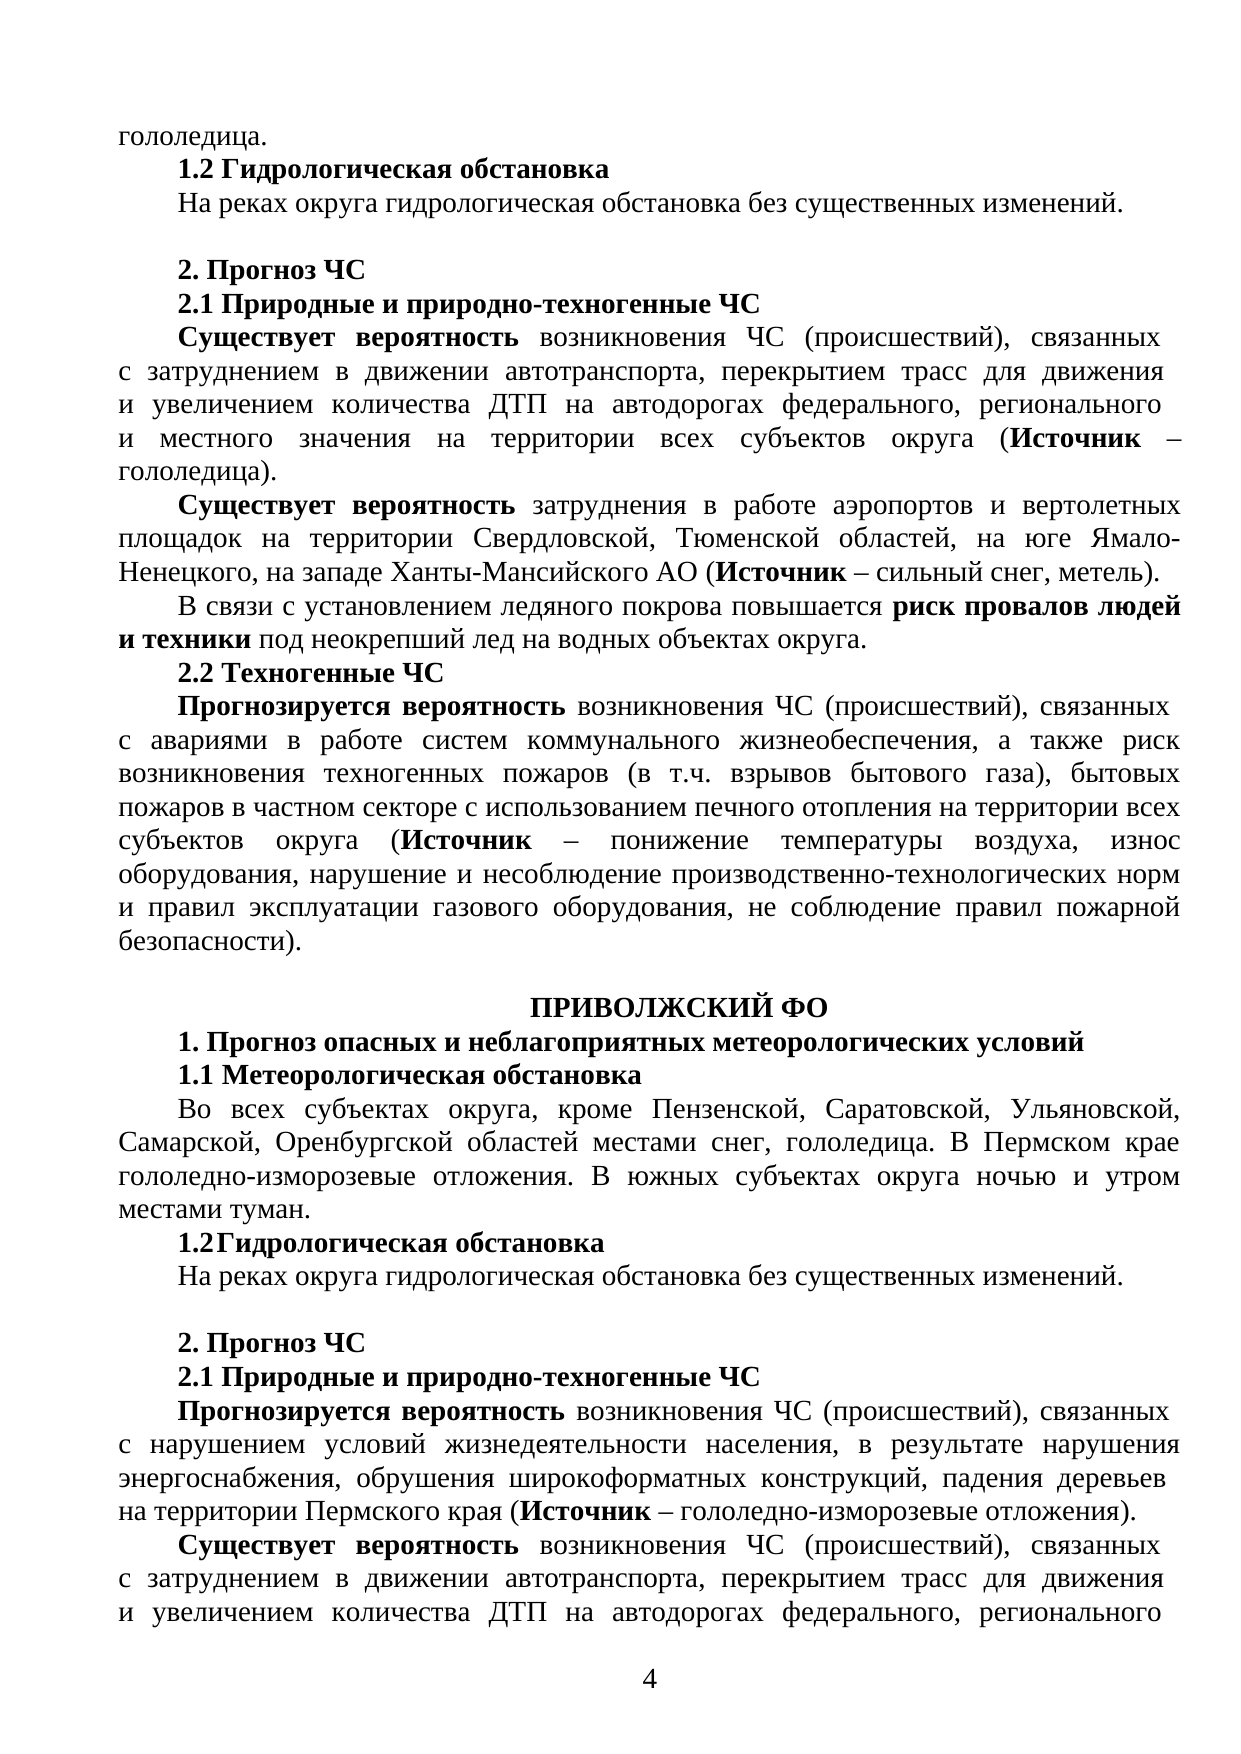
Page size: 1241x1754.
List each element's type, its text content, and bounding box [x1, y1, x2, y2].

text На реках округа гидрологическая обстановка без существенных изменений. [118, 185, 1181, 219]
text 2.2 Техногенные ЧС [118, 655, 1181, 688]
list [118, 118, 1181, 152]
text 2. Прогноз ЧС [118, 1326, 1181, 1359]
text 2. Прогноз ЧС [118, 252, 1181, 286]
list Во всех субъектах округа, кроме Пензенской, Саратовской, Ульяновской, Самарской, Оренбургской областей местами снег, гололедица. В Пермском крае гололедно-изморозевые отложения. В южных субъектах округа ночью и утром местами туман. [118, 1091, 1181, 1225]
text ПРИВОЛЖСКИЙ ФО [118, 990, 1181, 1024]
text Существует вероятность затруднения в работе аэропортов и вертолетных площадок на территории Свердловской, Тюменской областей, на юге Ямало-Ненецкого, на западе Ханты-Мансийского АО (Источник – сильный снег, метель). [118, 487, 1181, 588]
text Существует вероятность возникновения ЧС (происшествий), связанных с затруднением в движении автотранспорта, перекрытием трасс для движения и увеличением количества ДТП на автодорогах федерального, регионального и местного значения на территории всех субъектов округа (Источник – гололедица). [118, 319, 1181, 487]
text Прогнозируется вероятность возникновения ЧС (происшествий), связанных с авариями в работе систем коммунального жизнеобеспечения, а также риск возникновения техногенных пожаров (в т.ч. взрывов бытового газа), бытовых пожаров в частном секторе с использованием печного отопления на территории всех субъектов округа (Источник – понижение температуры воздуха, износ оборудования, нарушение и несоблюдение производственно-технологических норм и правил эксплуатации газового оборудования, не соблюдение правил пожарной безопасности). [118, 688, 1181, 957]
list На реках округа гидрологическая обстановка без существенных изменений. [118, 1258, 1181, 1292]
list 1.2 Гидрологическая обстановка [118, 152, 1181, 185]
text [118, 1527, 1181, 1627]
text Прогнозируется вероятность возникновения ЧС (происшествий), связанных с нарушением условий жизнедеятельности населения, в результате нарушения энергоснабжения, обрушения широкоформатных конструкций, падения деревьев на территории Пермского края (Источник – гололедно-изморозевые отложения). [118, 1393, 1181, 1527]
list Гидрологическая обстановка [177, 1225, 1181, 1258]
list Метеорологическая обстановка [118, 1057, 1181, 1091]
text 1. Прогноз опасных и неблагоприятных метеорологических условий [118, 1024, 1181, 1057]
text 2.1 Природные и природно-техногенные ЧС [118, 1359, 1181, 1393]
text 2.1 Природные и природно-техногенные ЧС [118, 286, 1181, 319]
text В связи с установлением ледяного покрова повышается риск провалов людей и техники под неокрепший лед на водных объектах округа. [118, 588, 1181, 655]
